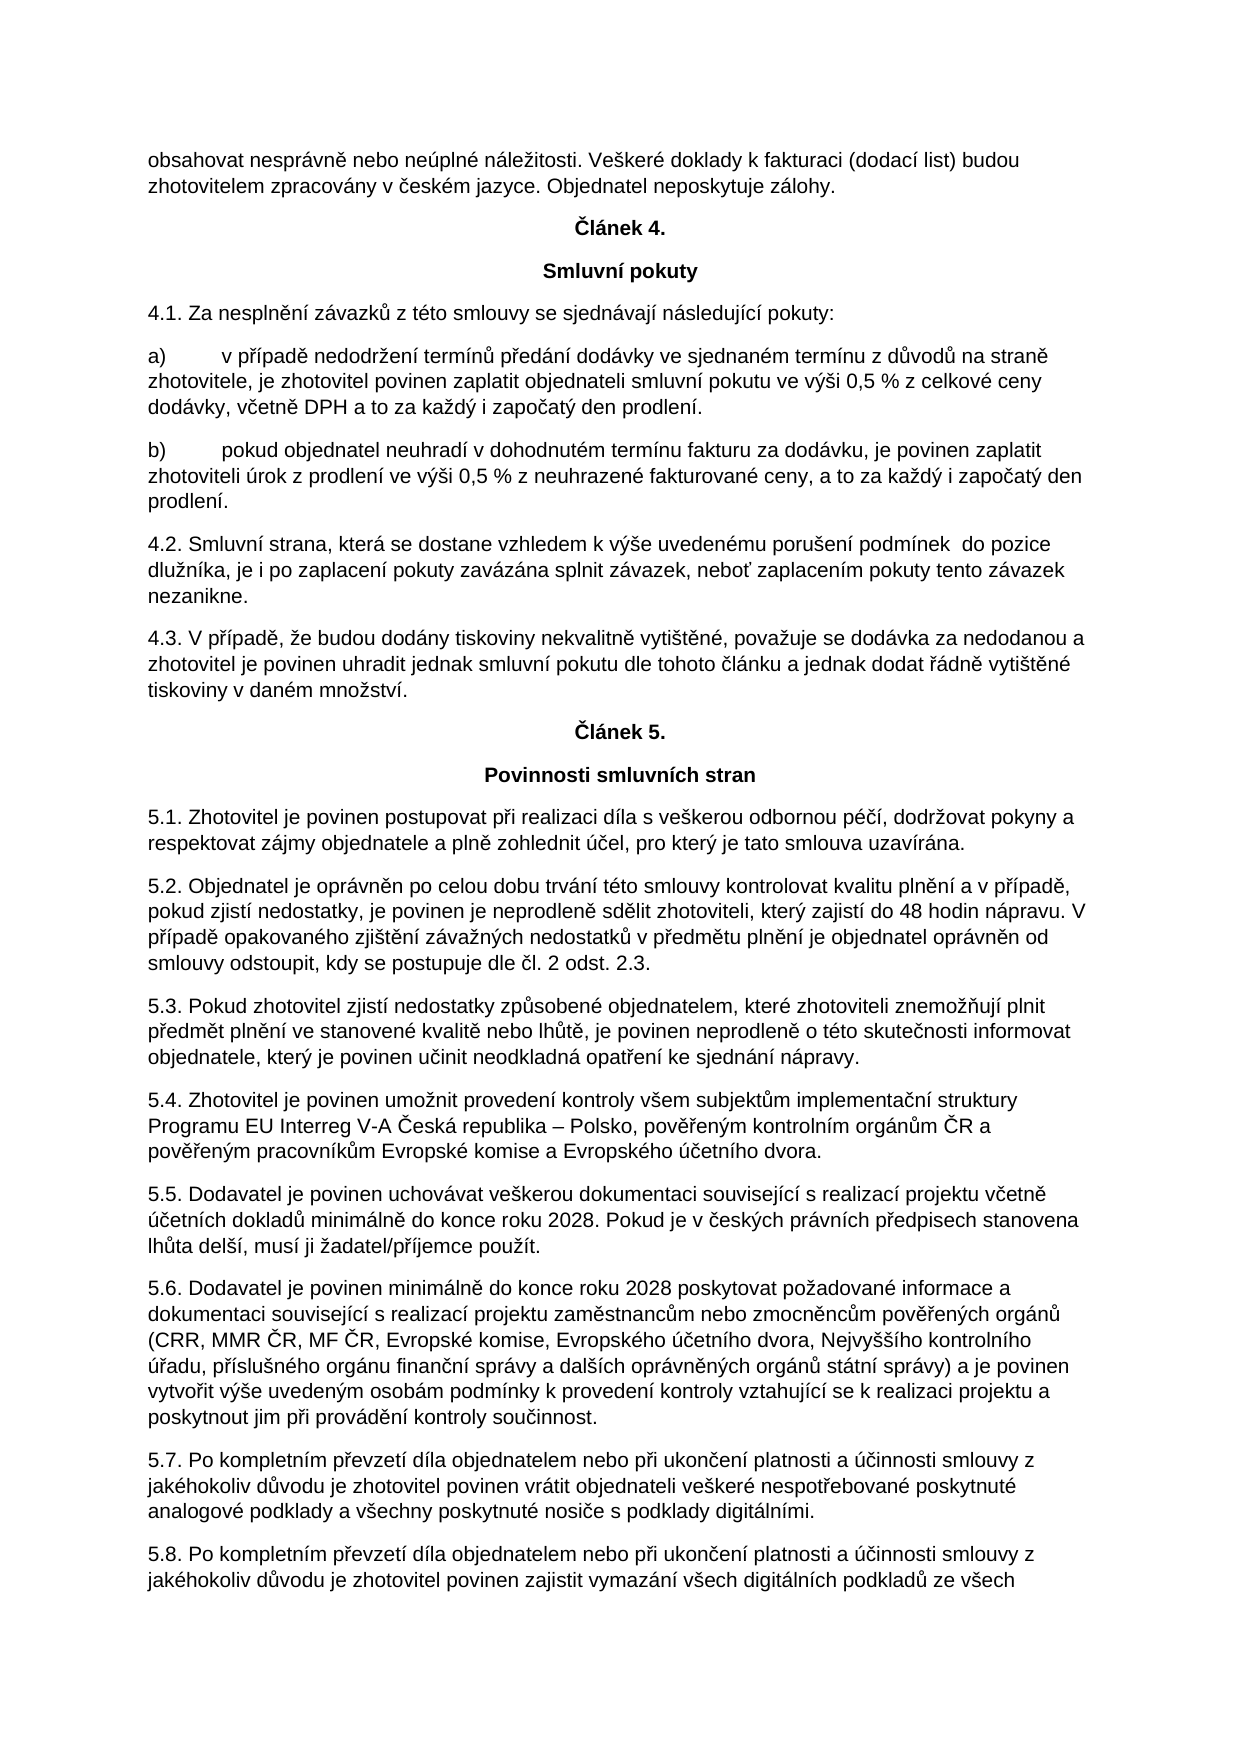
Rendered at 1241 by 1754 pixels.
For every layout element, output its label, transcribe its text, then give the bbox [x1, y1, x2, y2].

text 5.5. Dodavatel je povinen uchovávat veškerou dokumentaci související s realizací projektu včetně účetních dokladů minimálně do konce roku 2028. Pokud je v českých právních předpisech stanovena lhůta delší, musí ji žadatel/příjemce použít. [148, 1182, 1093, 1257]
text Článek 4. [148, 216, 1093, 240]
text 4.2. Smluvní strana, která se dostane vzhledem k výše uvedenému porušení podmínek do pozice dlužníka, je i po zaplacení pokuty zavázána splnit závazek, neboť zaplacením pokuty tento závazek nezanikne. [148, 532, 1093, 607]
text 5.3. Pokud zhotovitel zjistí nedostatky způsobené objednatelem, které zhotoviteli znemožňují plnit předmět plnění ve stanovené kvalitě nebo lhůtě, je povinen neprodleně o této skutečnosti informovat objednatele, který je povinen učinit neodkladná opatření ke sjednání nápravy. [148, 993, 1093, 1069]
text 5.7. Po kompletním převzetí díla objednatelem nebo při ukončení platnosti a účinnosti smlouvy z jakéhokoliv důvodu je zhotovitel povinen vrátit objednateli veškeré nespotřebované poskytnuté analogové podklady a všechny poskytnuté nosiče s podklady digitálními. [148, 1448, 1093, 1523]
text Smluvní pokuty [148, 258, 1093, 282]
text 4.3. V případě, že budou dodány tiskoviny nekvalitně vytištěné, považuje se dodávka za nedodanou a zhotovitel je povinen uhradit jednak smluvní pokutu dle tohoto článku a jednak dodat řádně vytištěné tiskoviny v daném množství. [148, 626, 1093, 702]
text b) pokud objednatel neuhradí v dohodnutém termínu fakturu za dodávku, je povinen zaplatit zhotoviteli úrok z prodlení ve výši 0,5 % z neuhrazené fakturované ceny, a to za každý i započatý den prodlení. [148, 438, 1093, 513]
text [148, 1542, 1093, 1592]
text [148, 148, 1093, 197]
text 5.1. Zhotovitel je povinen postupovat při realizaci díla s veškerou odbornou péčí, dodržovat pokyny a respektovat zájmy objednatele a plně zohlednit účel, pro který je tato smlouva uzavírána. [148, 805, 1093, 855]
text 5.4. Zhotovitel je povinen umožnit provedení kontroly všem subjektům implementační struktury Programu EU Interreg V-A Česká republika – Polsko, pověřeným kontrolním orgánům ČR a pověřeným pracovníkům Evropské komise a Evropského účetního dvora. [148, 1088, 1093, 1163]
text 4.1. Za nesplnění závazků z této smlouvy se sjednávají následující pokuty: [148, 301, 1093, 325]
text 5.2. Objednatel je oprávněn po celou dobu trvání této smlouvy kontrolovat kvalitu plnění a v případě, pokud zjistí nedostatky, je povinen je neprodleně sdělit zhotoviteli, který zajistí do 48 hodin nápravu. V případě opakovaného zjištění závažných nedostatků v předmětu plnění je objednatel oprávněn od smlouvy odstoupit, kdy se postupuje dle čl. 2 odst. 2.3. [148, 873, 1093, 975]
text Článek 5. [148, 720, 1093, 744]
text a) v případě nedodržení termínů předání dodávky ve sjednaném termínu z důvodů na straně zhotovitele, je zhotovitel povinen zaplatit objednateli smluvní pokutu ve výši 0,5 % z celkové ceny dodávky, včetně DPH a to za každý i započatý den prodlení. [148, 343, 1093, 419]
text Povinnosti smluvních stran [148, 763, 1093, 787]
text 5.6. Dodavatel je povinen minimálně do konce roku 2028 poskytovat požadované informace a dokumentaci související s realizací projektu zaměstnancům nebo zmocněncům pověřených orgánů (CRR, MMR ČR, MF ČR, Evropské komise, Evropského účetního dvora, Nejvyššího kontrolního úřadu, příslušného orgánu finanční správy a dalších oprávněných orgánů státní správy) a je povinen vytvořit výše uvedeným osobám podmínky k provedení kontroly vztahující se k realizaci projektu a poskytnout jim při provádění kontroly součinnost. [148, 1276, 1093, 1429]
